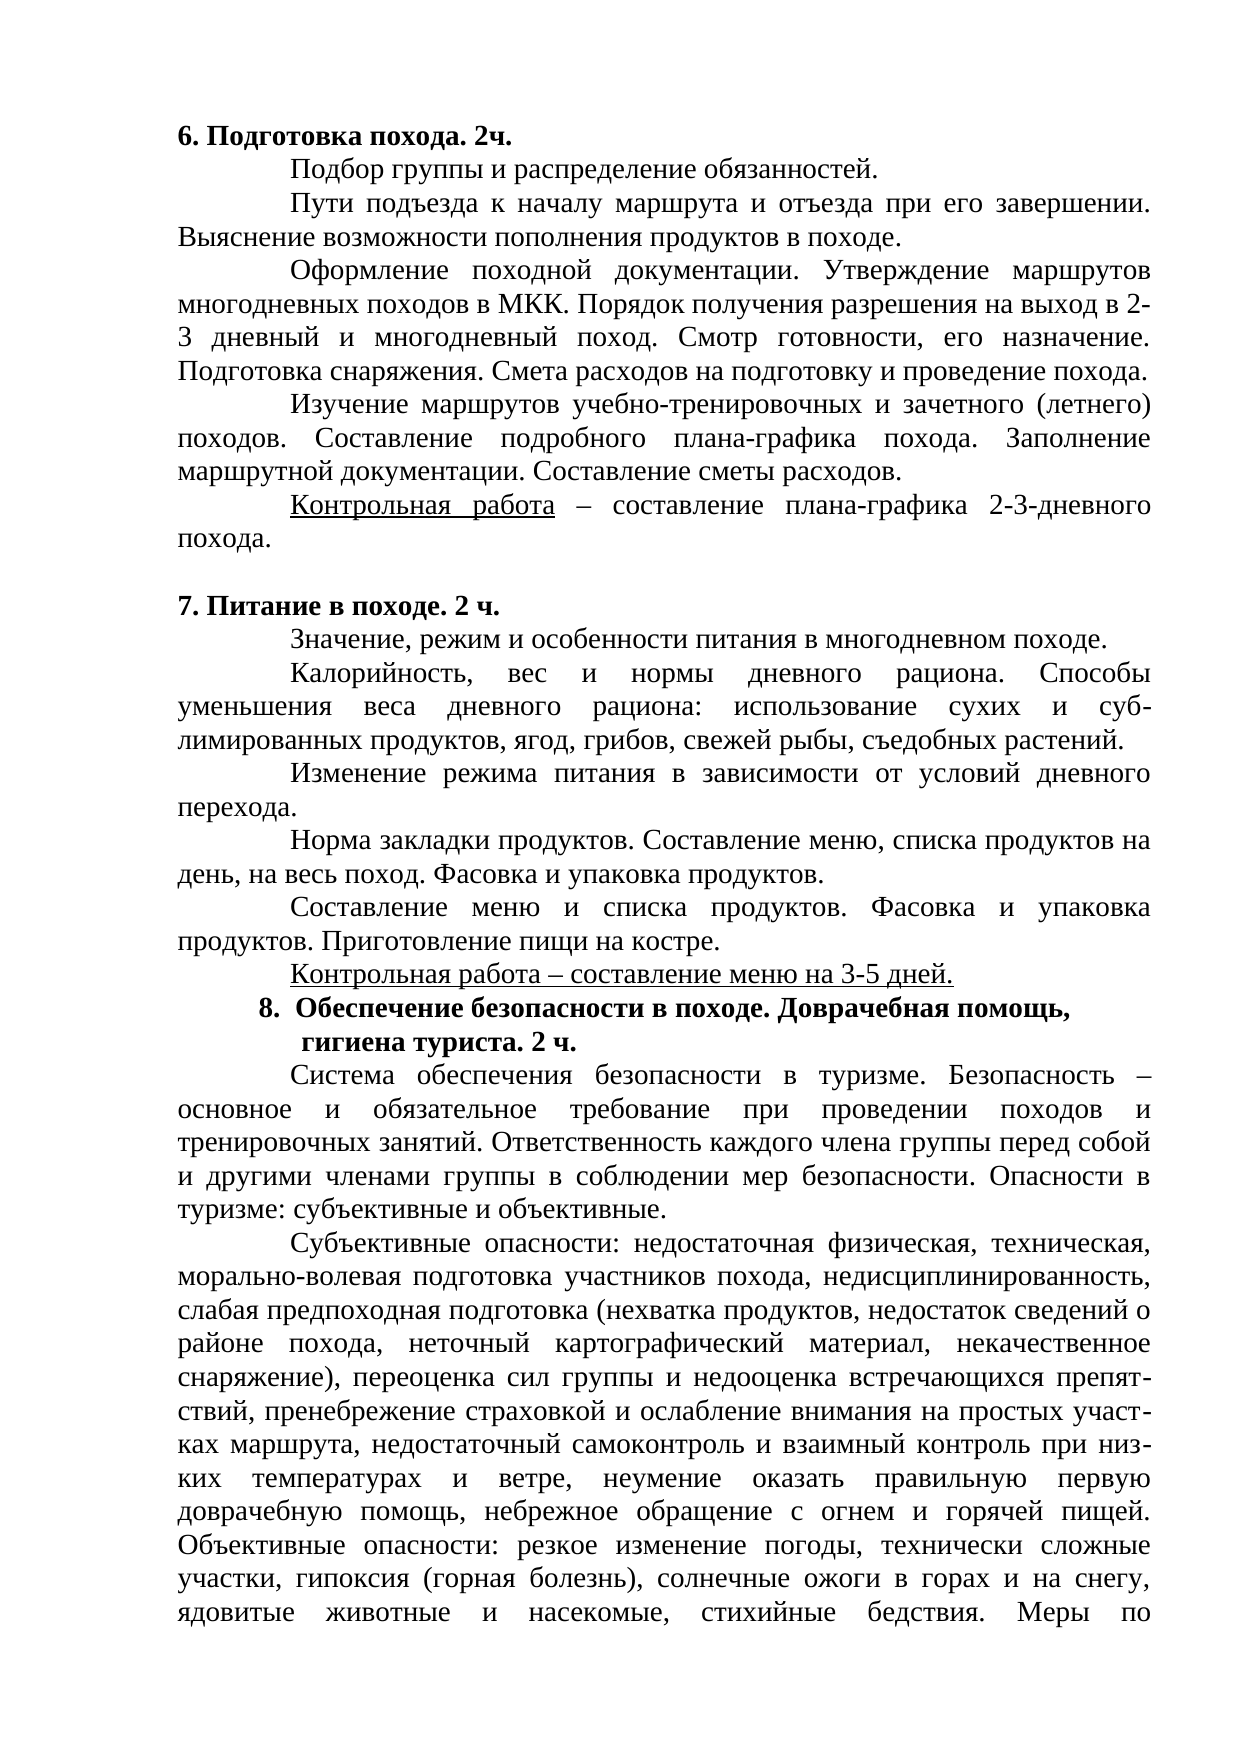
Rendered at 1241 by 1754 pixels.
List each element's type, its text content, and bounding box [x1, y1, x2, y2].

text Изучение маршрутов учебно-тренировочных и зачетного (летнего) походов. Составление подробного плана-графика похода. Заполнение маршрутной документации. Составление сметы расходов. [177, 386, 1152, 487]
text гигиена туриста. 2 ч. [177, 1024, 1152, 1057]
text Норма закладки продуктов. Составление меню, списка продуктов на день, на весь поход. Фасовка и упаковка продуктов. [177, 822, 1152, 889]
text 7. Питание в походе. 2 ч. [177, 588, 1152, 621]
text Контрольная работа – составление меню на 3-5 дней. [177, 957, 1152, 990]
text Система обеспечения безопасности в туризме. Безопасность – основное и обязательное требование при проведении походов и тренировочных занятий. Ответственность каждого члена группы перед собой и другими членами группы в соблюдении мер безопасности. Опасности в туризме: субъективные и объективные. [177, 1057, 1152, 1225]
text Значение, режим и особенности питания в многодневном походе. [177, 621, 1152, 655]
text Оформление походной документации. Утверждение маршрутов многодневных походов в МКК. Порядок получения разрешения на выход в 2-3 дневный и многодневный поход. Смотр готовности, его назначение. Подготовка снаряжения. Смета расходов на подготовку и проведение похода. [177, 252, 1152, 386]
text 6. Подготовка похода. 2ч. [177, 118, 1152, 152]
text Изменение режима питания в зависимости от условий дневного перехода. [177, 755, 1152, 822]
text Контрольная работа – составление плана-графика 2-3-дневного похода. [177, 487, 1152, 554]
text Составление меню и списка продуктов. Фасовка и упаковка продуктов. Приготовление пищи на костре. [177, 889, 1152, 957]
text Подбор группы и распределение обязанностей. [177, 152, 1152, 185]
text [177, 1225, 1152, 1627]
text Калорийность, вес и нормы дневного рациона. Способы уменьшения веса дневного рациона: использование сухих и сублимированных продуктов, ягод, грибов, свежей рыбы, съедобных растений. [177, 655, 1152, 755]
text 8. Обеспечение безопасности в походе. Доврачебная помощь, [177, 990, 1152, 1024]
text Пути подъезда к началу маршрута и отъезда при его завершении. Выяснение возможности пополнения продуктов в походе. [177, 185, 1152, 252]
